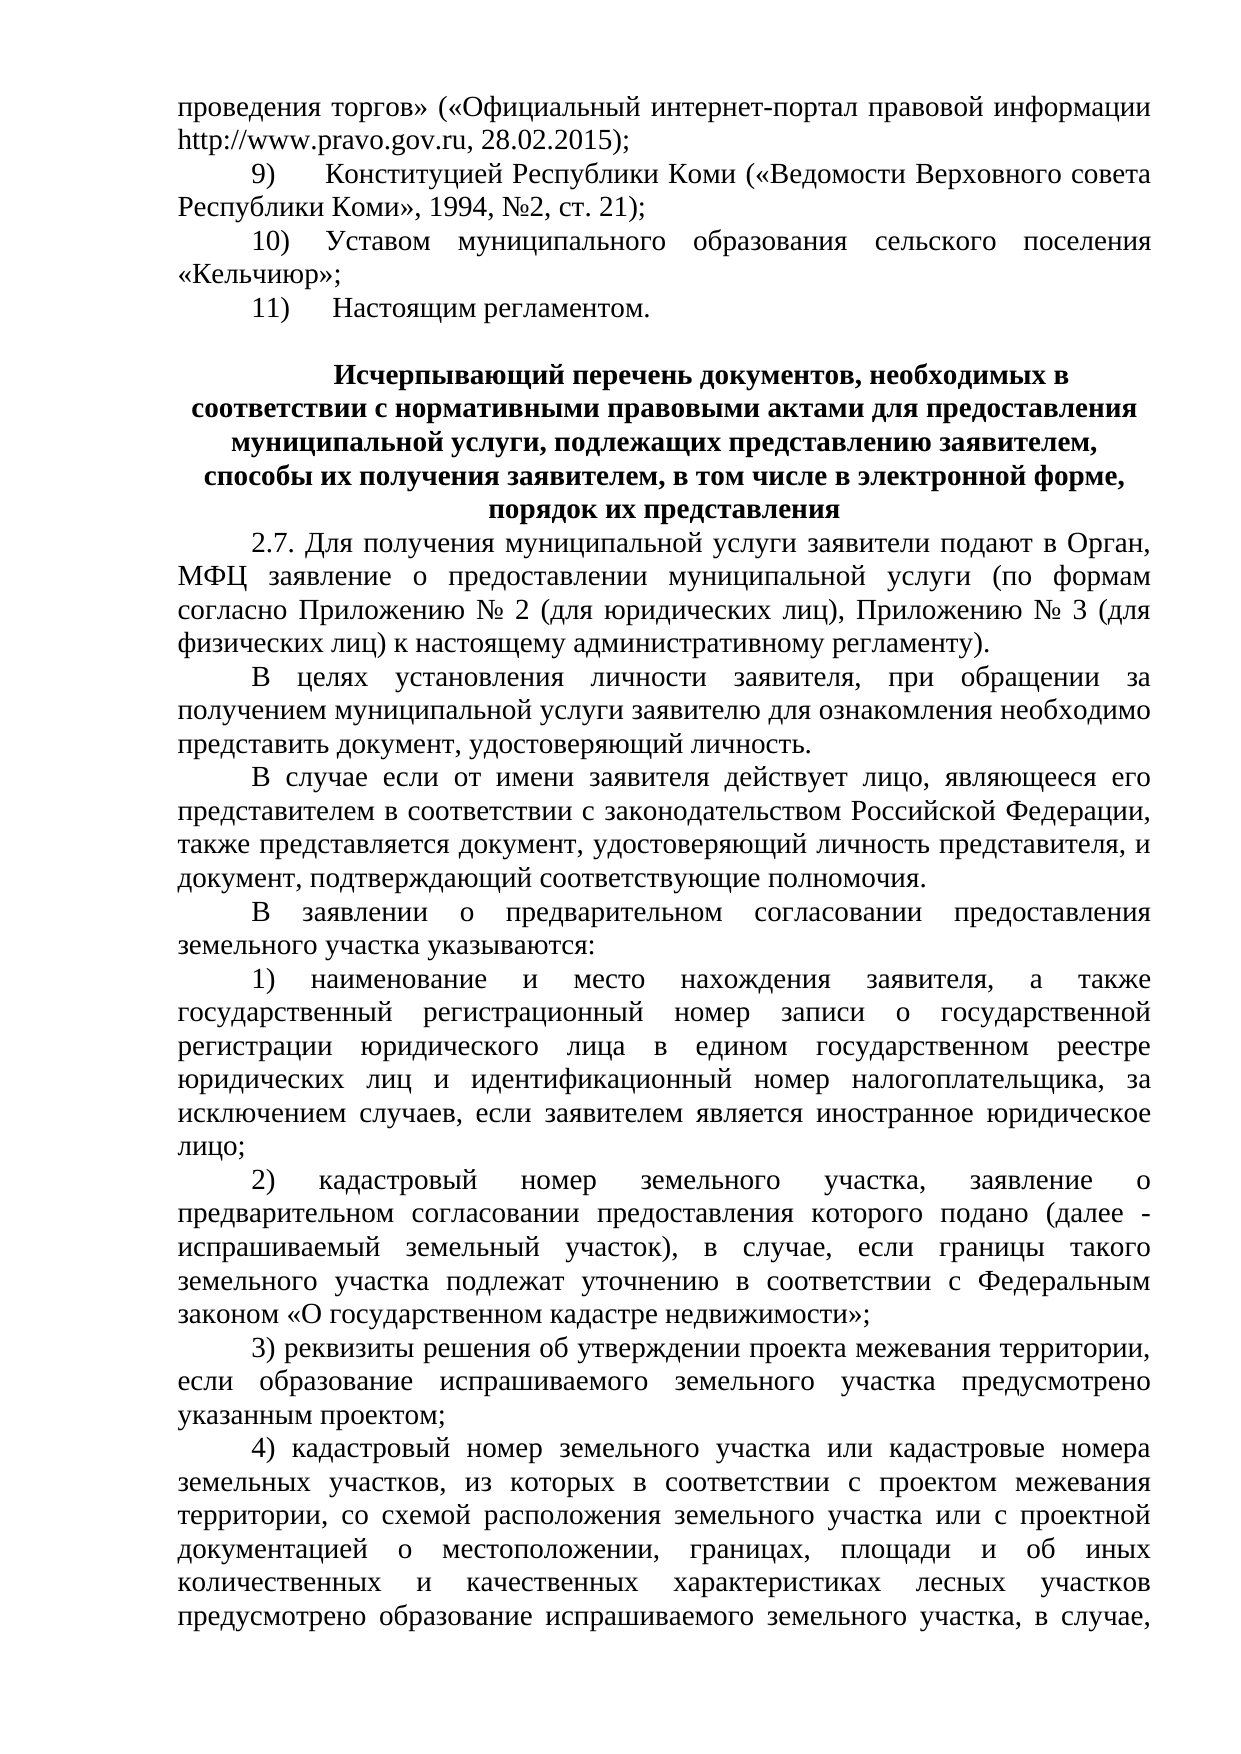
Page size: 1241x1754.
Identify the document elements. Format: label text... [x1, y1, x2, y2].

text 1) наименование и место нахождения заявителя, а также государственный регистрационный номер записи о государственной регистрации юридического лица в едином государственном реестре юридических лиц и идентификационный номер налогоплательщика, за исключением случаев, если заявителем является иностранное юридическое лицо; [177, 961, 1152, 1162]
text 2.7. Для получения муниципальной услуги заявители подают в Орган, МФЦ заявление о предоставлении муниципальной услуги (по формам согласно Приложению № 2 (для юридических лиц), Приложению № 3 (для физических лиц) к настоящему административному регламенту). [177, 525, 1152, 659]
text 2) кадастровый номер земельного участка, заявление о предварительном согласовании предоставления которого подано (далее - испрашиваемый земельный участок), в случае, если границы такого земельного участка подлежат уточнению в соответствии с Федеральным законом «О государственном кадастре недвижимости»; [177, 1162, 1152, 1330]
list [177, 89, 1152, 156]
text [177, 1430, 1152, 1632]
text Исчерпывающий перечень документов, необходимых в соответствии с нормативными правовыми актами для предоставления муниципальной услуги, подлежащих представлению заявителем, способы их получения заявителем, в том числе в электронной форме, порядок их представления [177, 357, 1152, 525]
text 3) реквизиты решения об утверждении проекта межевания территории, если образование испрашиваемого земельного участка предусмотрено указанным проектом; [177, 1330, 1152, 1430]
list Настоящим регламентом. [177, 290, 1152, 323]
list Конституцией Республики Коми («Ведомости Верховного совета Республики Коми», 1994, №2, ст. 21); [177, 156, 1152, 223]
list Уставом муниципального образования сельского поселения «Кельчиюр»; [177, 223, 1152, 290]
text В заявлении о предварительном согласовании предоставления земельного участка указываются: [177, 894, 1152, 961]
text В случае если от имени заявителя действует лицо, являющееся его представителем в соответствии с законодательством Российской Федерации, также представляется документ, удостоверяющий личность представителя, и документ, подтверждающий соответствующие полномочия. [177, 759, 1152, 894]
text В целях установления личности заявителя, при обращении за получением муниципальной услуги заявителю для ознакомления необходимо представить документ, удостоверяющий личность. [177, 659, 1152, 759]
